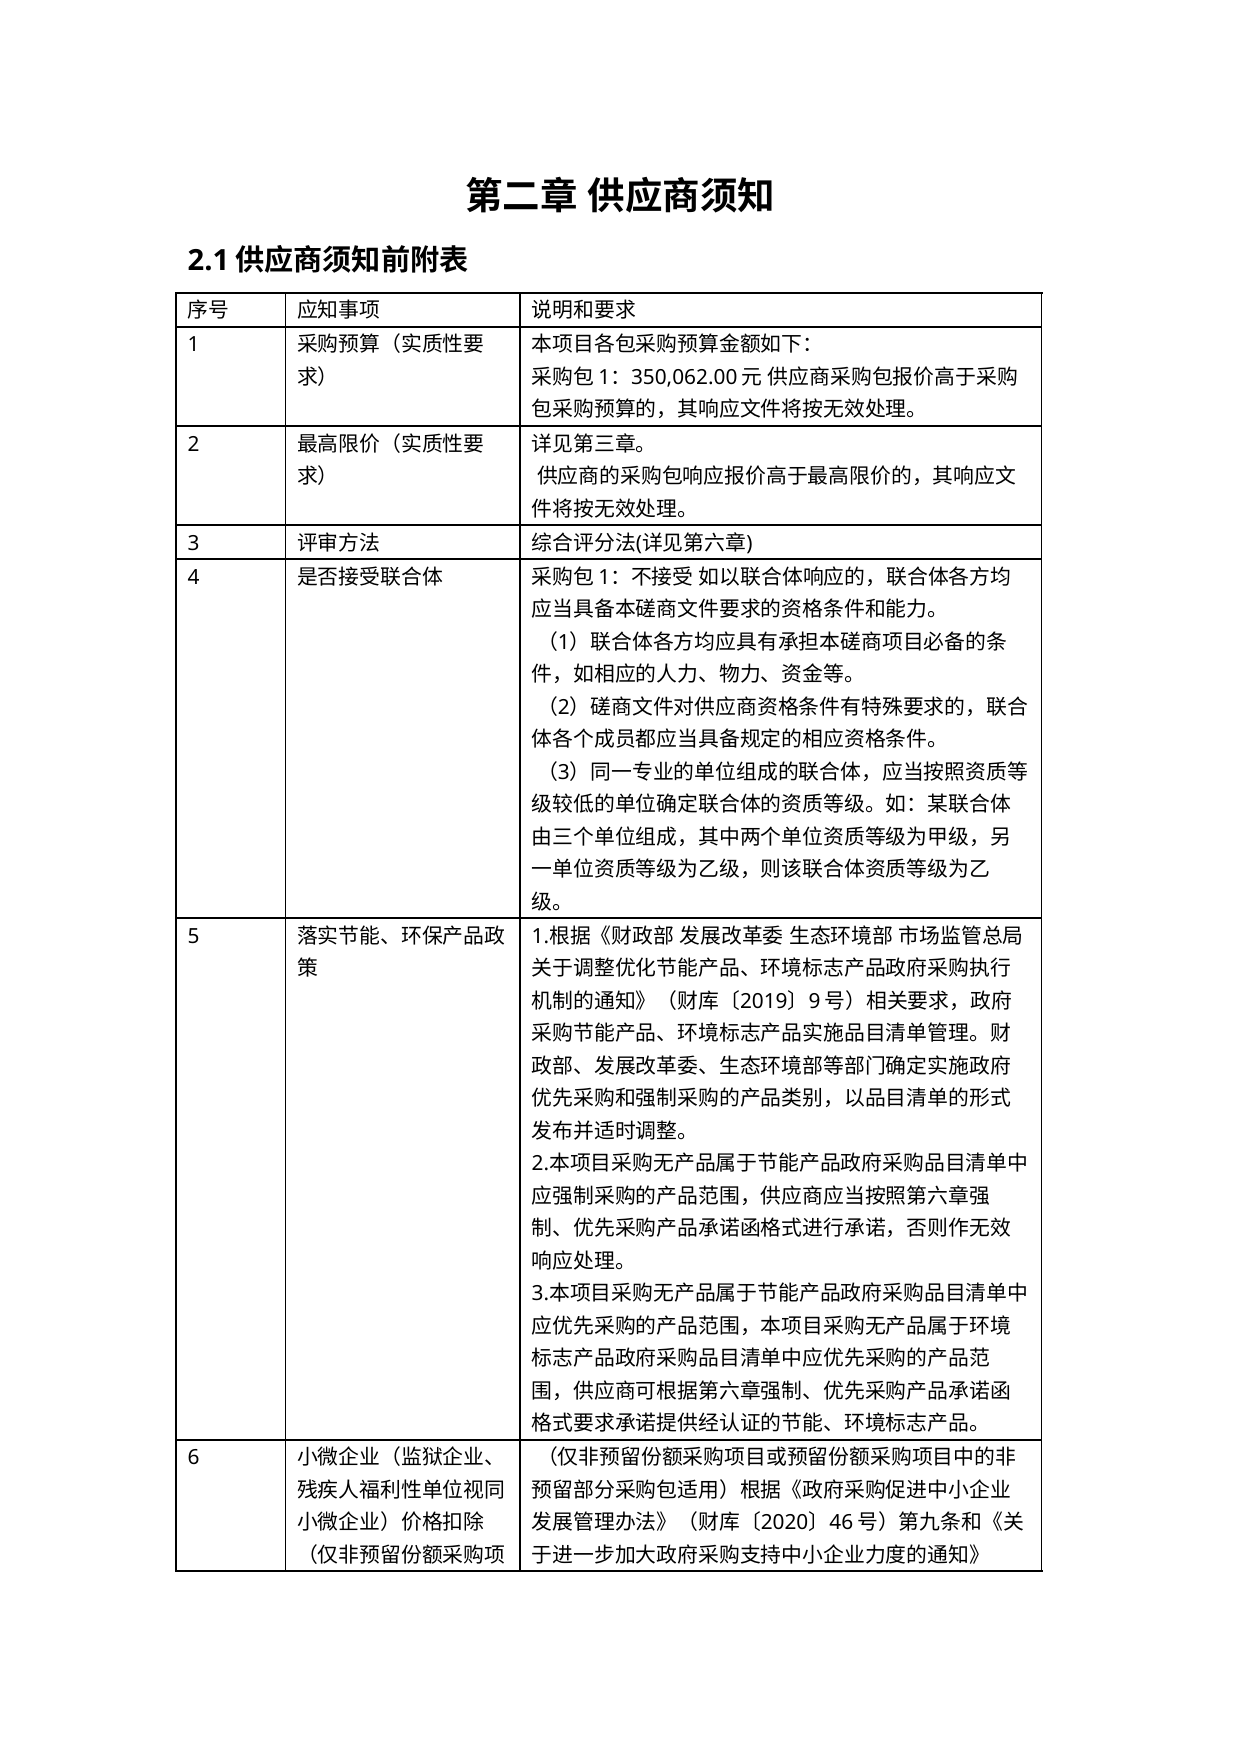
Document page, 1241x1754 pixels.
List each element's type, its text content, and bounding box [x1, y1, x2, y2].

table_cell 采购预算（实质性要求） [286, 328, 519, 425]
table_cell 3 [177, 526, 285, 558]
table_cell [521, 1441, 1041, 1570]
table_cell 落实节能、环保产品政策 [286, 919, 519, 1439]
table_cell 评审方法 [286, 526, 519, 558]
table_cell 是否接受联合体 [286, 560, 519, 917]
table_cell 1.根据《财政部 发展改革委 生态环境部 市场监管总局关于调整优化节能产品、环境标志产品政府采购执行机制的通知》（财库〔2019〕9号）相关要求，政府采购节能产品、环境标志产品实施品目清单管理。财政部、发展改革委、生态环境部等部门确定实施政府优先采购和强制采购的产品类别，以品目清单的形式发布并适时调整。 2.本项目采购无产品属于节能产品政府采购品目清单中应强制采购的产品范围，供应商应当按照第六章强制、优先采购产品承诺函格式进行承诺，否则作无效响应处理。 3.本项目采购无产品属于节能产品政府采购品目清单中应优先采购的产品范围，本项目采购无产品属于环境标志产品政府采购品目清单中应优先采购的产品范围，供应商可根据第六章强制、优先采购产品承诺函格式要求承诺提供经认证的节能、环境标志产品。 [521, 919, 1041, 1439]
table_header 说明和要求 [521, 294, 1041, 326]
table_cell 1 [177, 328, 285, 425]
table_cell 6 [177, 1441, 285, 1570]
table_header 序号 [177, 294, 285, 326]
table_cell 本项目各包采购预算金额如下： 采购包1：350,062.00元 供应商采购包报价高于采购包采购预算的，其响应文件将按无效处理。 [521, 328, 1041, 425]
table_cell 综合评分法(详见第六章) [521, 526, 1041, 558]
table_cell 采购包1：不接受 如以联合体响应的，联合体各方均应当具备本磋商文件要求的资格条件和能力。 （1）联合体各方均应具有承担本磋商项目必备的条件，如相应的人力、物力、资金等。 （2）磋商文件对供应商资格条件有特殊要求的，联合体各个成员都应当具备规定的相应资格条件。 （3）同一专业的单位组成的联合体，应当按照资质等级较低的单位确定联合体的资质等级。如：某联合体由三个单位组成，其中两个单位资质等级为甲级，另一单位资质等级为乙级，则该联合体资质等级为乙级。 [521, 560, 1041, 917]
table_cell 详见第三章。 供应商的采购包响应报价高于最高限价的，其响应文件将按无效处理。 [521, 427, 1041, 524]
table_header 应知事项 [286, 294, 519, 326]
table_cell 5 [177, 919, 285, 1439]
table_cell 4 [177, 560, 285, 917]
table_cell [286, 1441, 519, 1570]
text 第二章 供应商须知 [187, 162, 1053, 227]
table_cell 最高限价（实质性要求） [286, 427, 519, 524]
text 2.1供应商须知前附表 [187, 227, 1053, 292]
table_cell 2 [177, 427, 285, 524]
